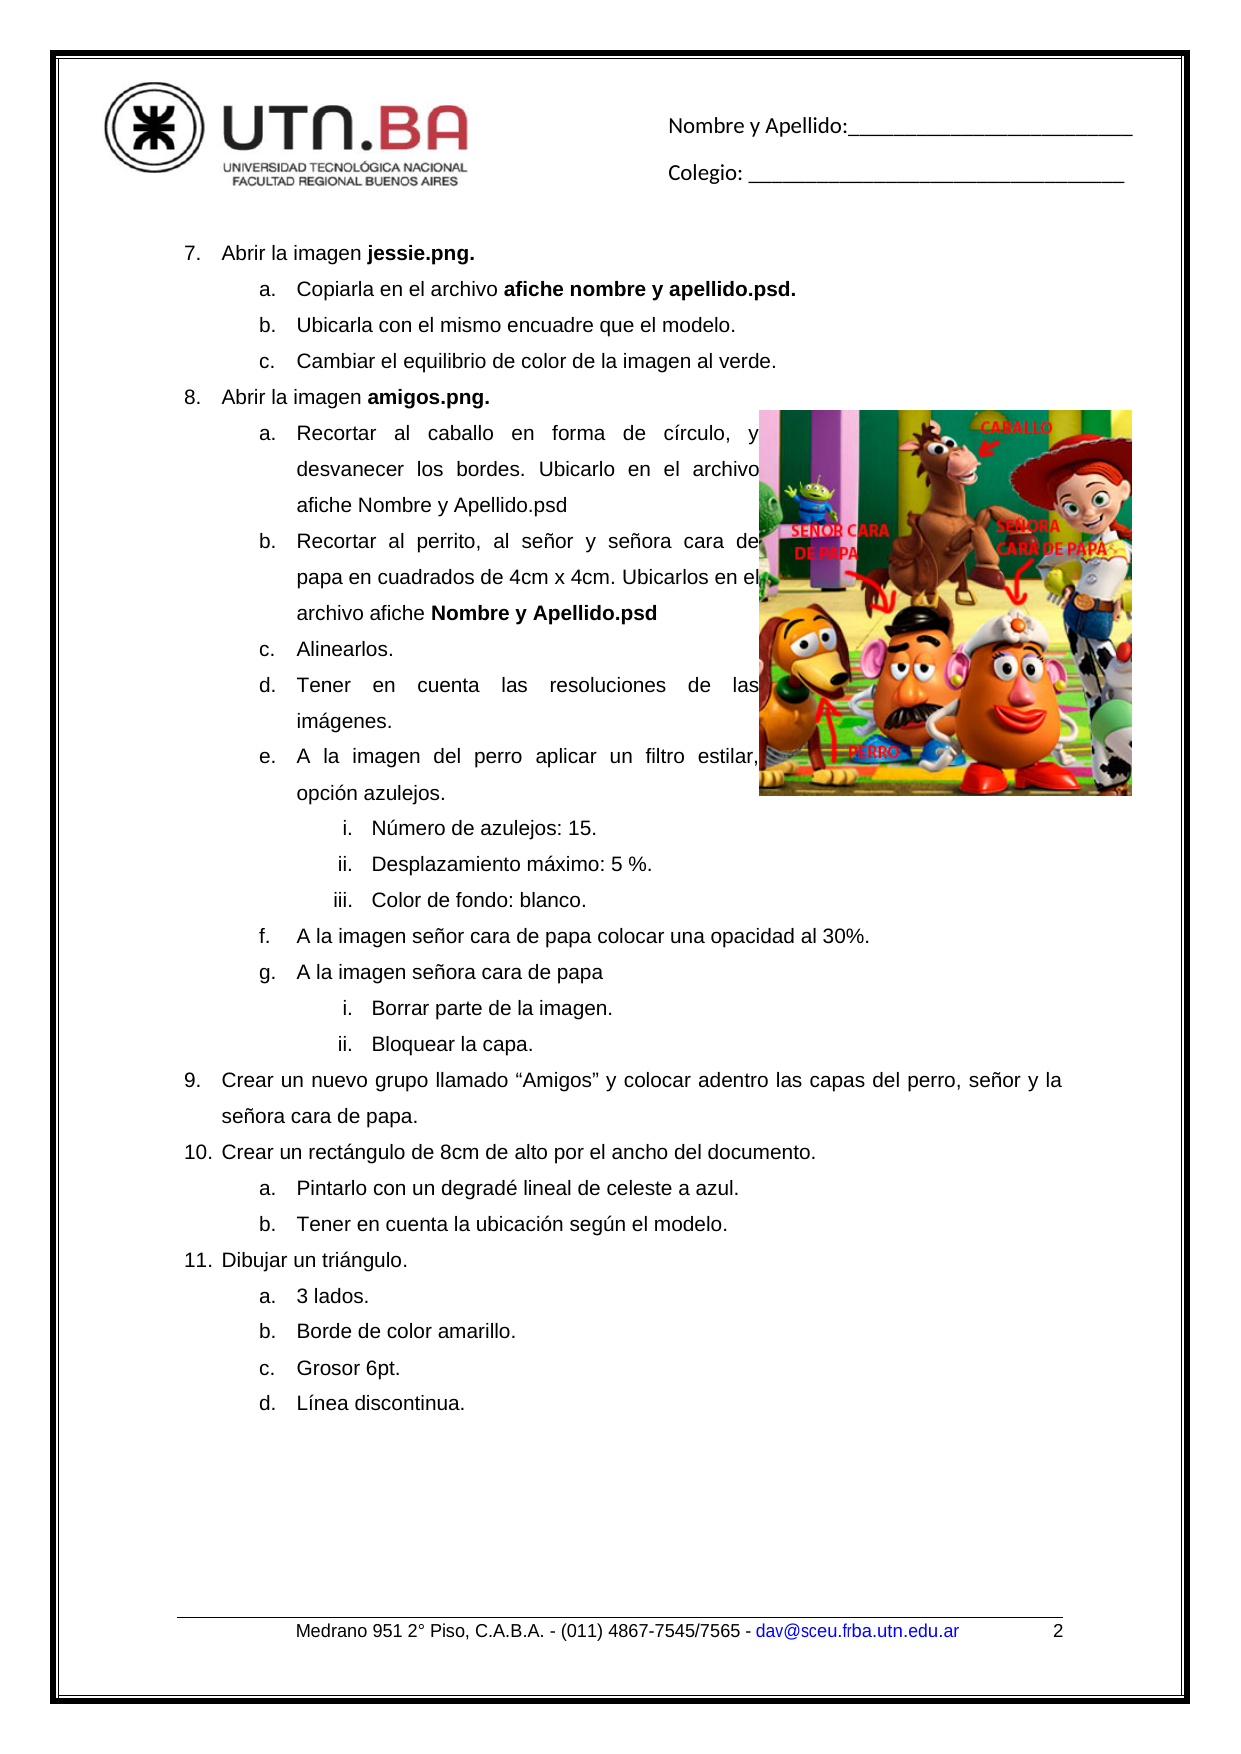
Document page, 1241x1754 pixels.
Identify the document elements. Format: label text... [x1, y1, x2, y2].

list A la imagen del perro aplicar un filtro estilar, opción azulejos. [259, 744, 1063, 804]
list Tener en cuenta la ubicación según el modelo. [259, 1212, 1063, 1236]
list Desplazamiento máximo: 5 %. [353, 852, 1063, 876]
picture [759, 410, 1132, 796]
list Color de fondo: blanco. [353, 888, 1063, 912]
list Recortar al caballo en forma de círculo, y desvanecer los bordes. Ubicarlo en el archivo afiche Nombre y Apellido.psd [259, 421, 1063, 517]
list Crear un nuevo grupo llamado “Amigos” y colocar adentro las capas del perro, señor y la señora cara de papa. [184, 1068, 1063, 1128]
list Recortar al perrito, al señor y señora cara de papa en cuadrados de 4cm x 4cm. Ubicarlos en el archivo afiche Nombre y Apellido.psd [259, 529, 1063, 624]
list Dibujar un triángulo. [184, 1247, 1063, 1271]
list A la imagen señora cara de papa [259, 960, 1063, 984]
list Borrar parte de la imagen. [353, 996, 1063, 1020]
list Línea discontinua. [259, 1391, 1063, 1415]
list Número de azulejos: 15. [353, 816, 1063, 840]
list Cambiar el equilibrio de color de la imagen al verde. [259, 349, 1063, 373]
list Crear un rectángulo de 8cm de alto por el ancho del documento. [184, 1140, 1063, 1164]
list Abrir la imagen amigos.png. [184, 385, 1063, 409]
list Bloquear la capa. [353, 1032, 1063, 1056]
list 3 lados. [259, 1283, 1063, 1307]
list Copiarla en el archivo afiche nombre y apellido.psd. [259, 277, 1063, 301]
list Borde de color amarillo. [259, 1319, 1063, 1343]
list Pintarlo con un degradé lineal de celeste a azul. [259, 1176, 1063, 1199]
picture [98, 80, 471, 191]
list Abrir la imagen jessie.png. [184, 241, 1063, 265]
list Tener en cuenta las resoluciones de las imágenes. [259, 672, 1063, 732]
list Ubicarla con el mismo encuadre que el modelo. [259, 313, 1063, 337]
list A la imagen señor cara de papa colocar una opacidad al 30%. [259, 924, 1063, 948]
list Grosor 6pt. [259, 1355, 1063, 1379]
list Alinearlos. [259, 637, 1063, 661]
